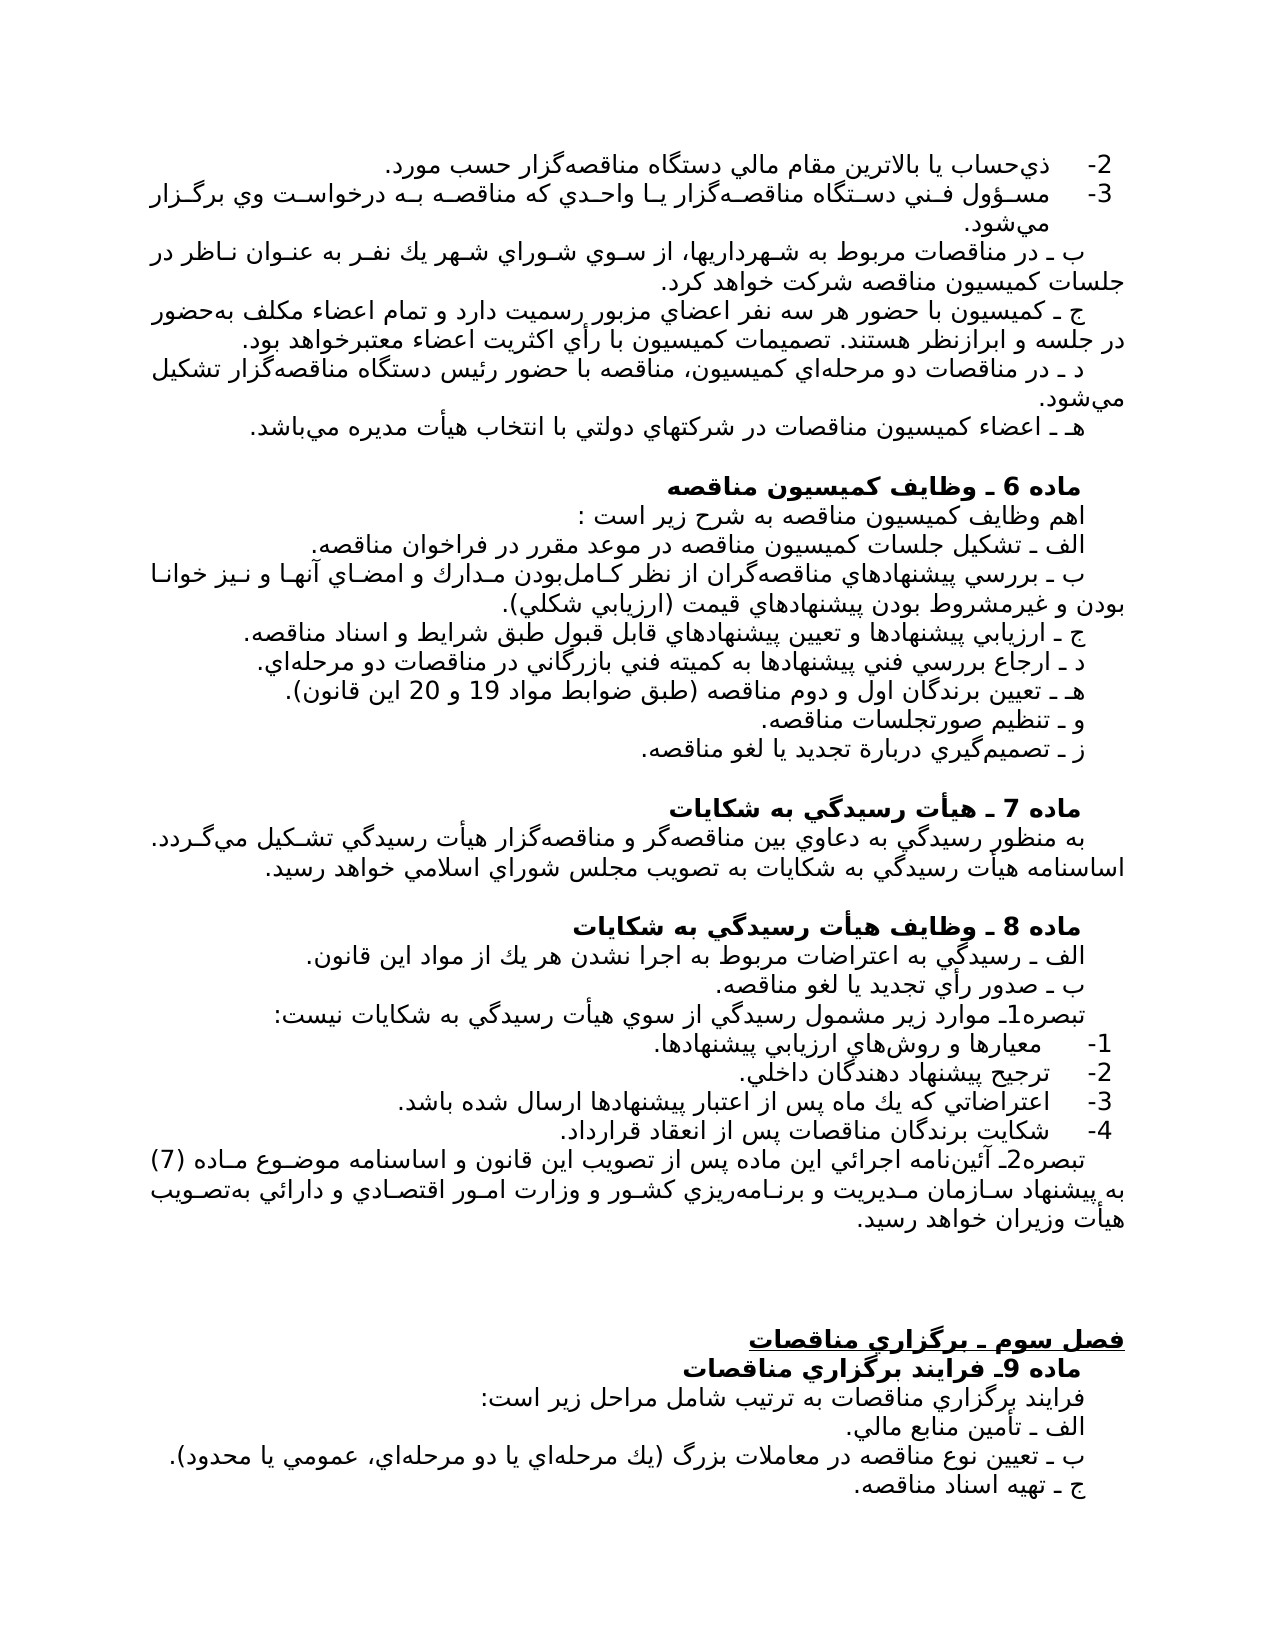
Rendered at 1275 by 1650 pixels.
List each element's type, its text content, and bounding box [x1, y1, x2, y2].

text هـ ـ اعضاء كميسيون‌ مناقصات‌ در شركتهاي‌ دولتي‌ با انتخاب‌ هيأت‌ مديره‌ مي‌باشد. [150, 412, 1125, 442]
text ب ‌ـ بررسي‌ پيشنهادهاي‌ مناقصه‌گران‌ از نظر كامل‌‎بودن‌ مدارك‌ و امضاي‌ آنها و نيز خوانا بودن‌ و غيرمشروط‌ بودن‌ پيشنهادهاي‌ قيمت‌ (ارزيابي‌ شكلي‌). [150, 560, 1125, 618]
text الف‌ ـ تشكيل‌ جلسات‌ كميسيون‌ مناقصه‌ در موعد مقرر در فراخوان‌ مناقصه‌. [150, 531, 1125, 560]
text د ـ در مناقصات‌ دو مرحله‌اي‌ كميسيون‌، مناقصه‌ با حضور رئيس‌ دستگاه‌ مناقصه‌گزار تشكيل‌ مي‌شود. [150, 354, 1125, 412]
text ماده‌ 6 ـ وظايف‌ كميسيون‌ مناقصه‌ [150, 472, 1125, 501]
text الف‌ ـ تأمين‌ منابع‌ مالي‌. [150, 1412, 1125, 1441]
text ج‌ ـ تهيه‌ اسناد مناقصه‌. [150, 1471, 1125, 1500]
text ماده‌ 7 ـ هيأت‌ رسيدگي‌ به‌ شكايات‌ [150, 794, 1125, 823]
text ماده‌ 9ـ فرايند برگزاري‌ مناقصات‌ [150, 1354, 1125, 1383]
text ماده‌ 8 ـ وظايف‌ هيأت‌ رسيدگي‌ به‌ شكايات‌ [150, 912, 1125, 942]
text تبصره‌2ـ آئين‌نامه‌ اجرائي‌ اين‌ ماده‌ پس‌ از تصويب‌ اين‌ قانون‌ و اساسنامه‌ موضوع ‌ماده‌ (7) به‌ پيشنهاد سازمان‌ مديريت‌ و برنامه‌ريزي‌ كشور و وزارت‌ امور اقتصادي‌ و دارائي ‌به‌تصويب‌ هيأت‌ وزيران‌ خواهد رسيد. [150, 1146, 1125, 1233]
text فصل‌ سوم‌ ـ برگزاري‌ مناقصات‌ [150, 1325, 1125, 1354]
text ز ـ تصميم‌گيري‌ دربارة‌ تجديد يا لغو مناقصه‌. [150, 735, 1125, 764]
text ب‌ ـ تعيين‌ نوع‌ مناقصه‌ در معاملات‌ بزرگ‌ (يك‌ مرحله‌اي‌ يا دو مرحله‌اي‌، عمومي ‌يا محدود). [150, 1441, 1125, 1471]
text ب‌ ـ صدور رأي‌ تجديد يا لغو مناقصه‌. [150, 971, 1125, 1000]
text تبصره1ـ موارد زير مشمول‌ رسيدگي‌ از سوي‌ هيأت‌ رسيدگي‌ به‌ شكايات‌ نيست‌: [150, 1000, 1125, 1029]
text ج‌ ـ كميسيون‌ با حضور هر سه‌ نفر اعضاي‌ مزبور رسميت‌ دارد و تمام‌ اعضاء مكلف ‌به‌حضور در جلسه‌ و ابرازنظر هستند. تصميمات‌ كميسيون‌ با رأي‌ اكثريت‌ اعضاء معتبرخواهد بود. [150, 296, 1125, 354]
text هـ ـ تعيين‌ برندگان‌ اول‌ و دوم‌ مناقصه‌ (طبق‌ ضوابط‌ مواد 19 و 20 اين‌ قانون‌). [150, 676, 1125, 706]
list مسؤول ‎فني‌ دستگاه‌ مناقصه‌گزار يا واحدي‌ كه‌ مناقصه‌ به ‎درخواست‌ وي‌ برگزار مي‌شود. [150, 179, 1087, 237]
list ذي‌حساب‌ يا بالاترين‌ مقام‌ مالي‌ دستگاه‌ مناقصه‌گزار حسب‌ مورد. [150, 150, 1087, 179]
text فرايند برگزاري‌ مناقصات‌ به‌ ترتيب‌ شامل‌ مراحل‌ زير است‌: [150, 1383, 1125, 1412]
list شكايت‌ برندگان‌ مناقصات‌ پس‌ از انعقاد قرارداد. [150, 1117, 1087, 1146]
text اهم‌ وظايف‌ كميسيون‌ مناقصه‌ به‌ شرح‌ زير است : [150, 501, 1125, 531]
text الف‌ ـ رسيدگي‌ به‌ اعتراضات‌ مربوط‌ به‌ اجرا نشدن‌ هر يك‌ از مواد اين‌ قانون‌. [150, 942, 1125, 971]
text و ـ تنظيم‌ صورتجلسات‌ مناقصه‌. [150, 706, 1125, 735]
text ج‌ ـ ارزيابي‌ پيشنهادها و تعيين‌ پيشنهادهاي‌ قابل‌ قبول‌ طبق‌ شرايط‌ و اسناد مناقصه‌. [150, 618, 1125, 647]
list اعتراضاتي‌ كه‌ يك‌ ماه‌ پس‌ از اعتبار پيشنهادها ارسال‌ شده‌ باشد. [150, 1087, 1087, 1117]
list معيارها و روش‌هاي‌ ارزيابي‌ پيشنهادها. [150, 1029, 1087, 1058]
text به‌ منظور رسيدگي‌ به‌ دعاوي‌ بين‌ مناقصه‌گر و مناقصه‌گزار هيأت‌ رسيدگي‌ تشكيل ‌مي‌گردد. اساسنامه‌ هيأت‌ رسيدگي‌ به‌ شكايات‌ به‌ تصويب‌ مجلس‌ شوراي‌ اسلامي‌ خواهد رسيد. [150, 823, 1125, 882]
list ترجيح‌ پيشنهاد دهندگان‌ داخلي‌. [150, 1058, 1087, 1087]
text د ـ ارجاع‌ بررسي‌ فني‌ پيشنهادها به‌ كميته‌ فني‌ بازرگاني‌ در مناقصات‌ دو مرحله‌اي‌. [150, 647, 1125, 676]
text ب‌ ـ در مناقصات‌ مربوط‌ به‌ شهرداريها، از سوي‌ شوراي‌ شهر يك‌ نفر به‌ عنوان‌ ناظر در جلسات‌ كميسيون‌ مناقصه‌ شركت‌ خواهد كرد. [150, 237, 1125, 296]
